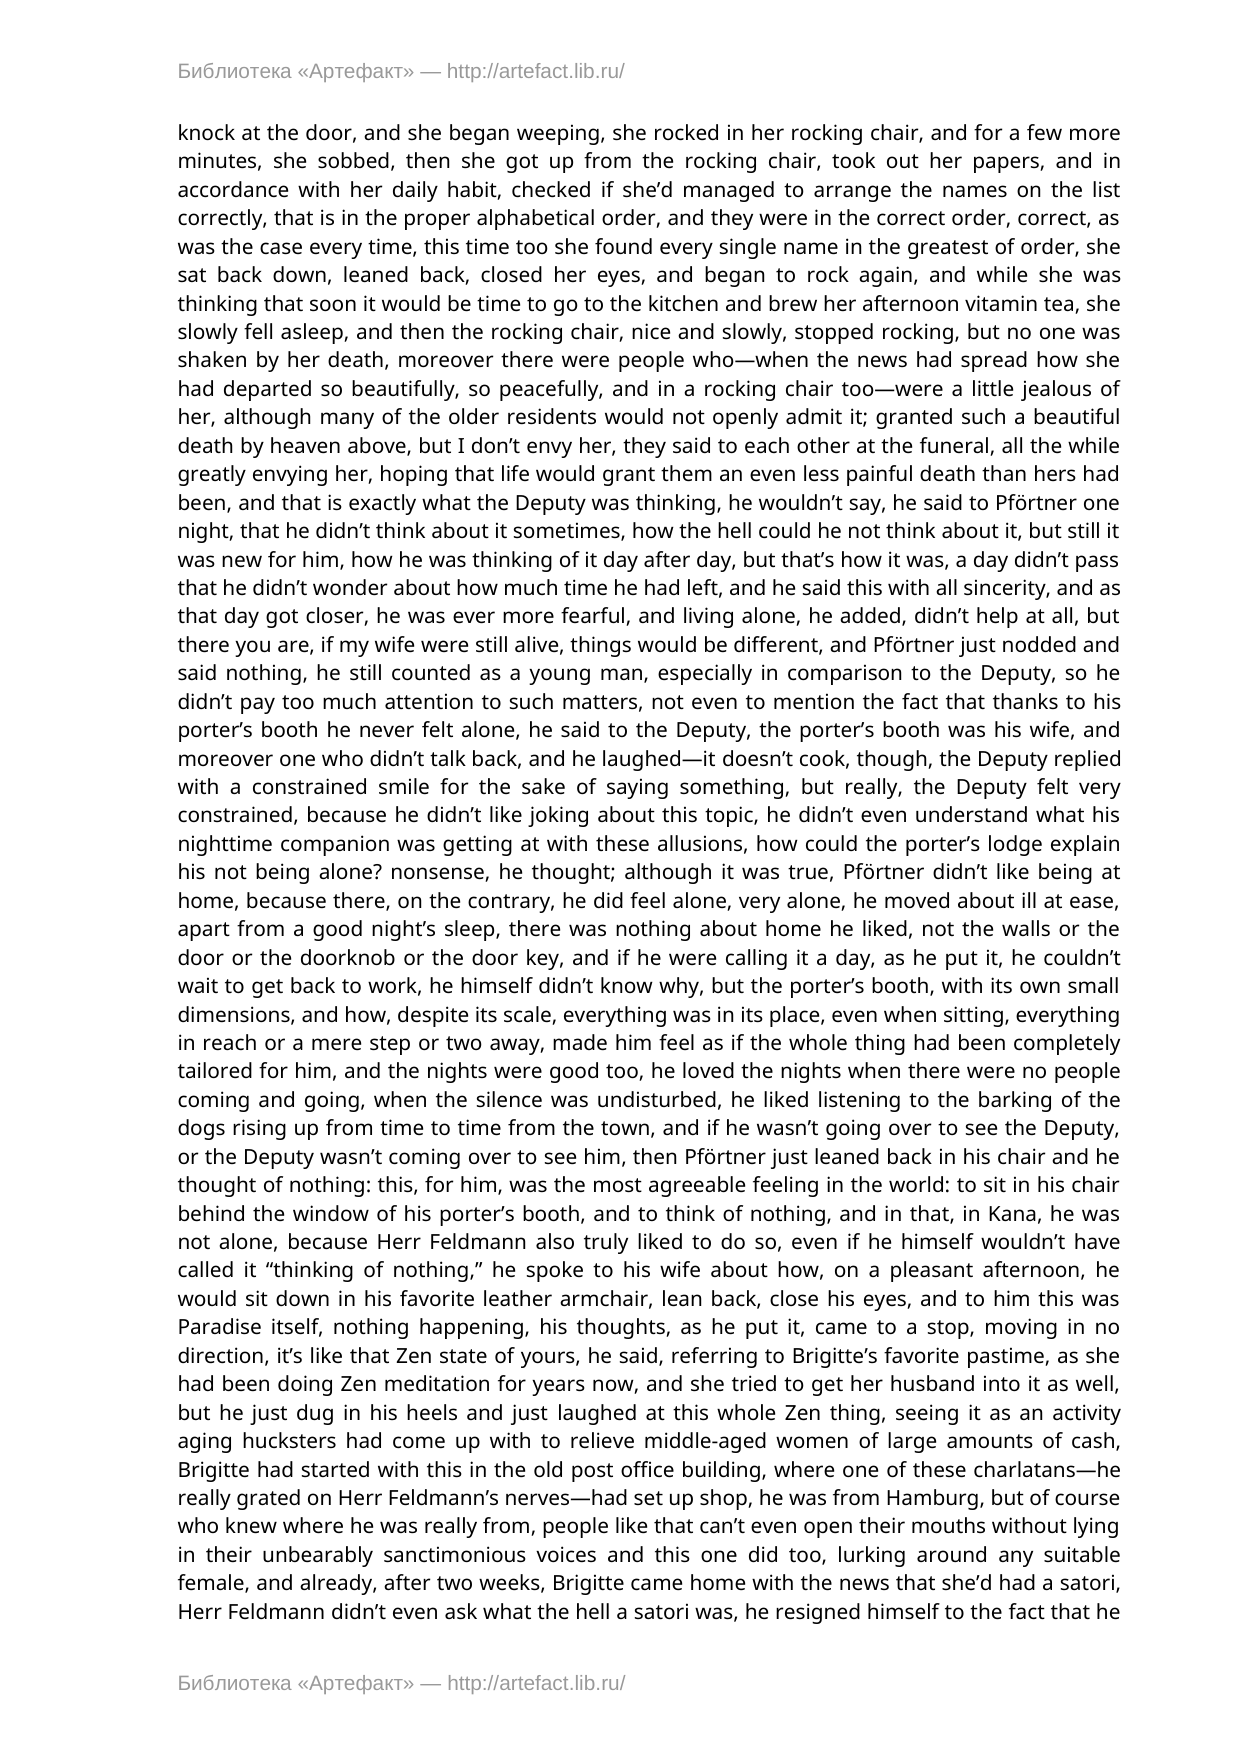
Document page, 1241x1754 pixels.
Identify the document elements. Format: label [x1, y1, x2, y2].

text [177, 118, 1122, 1625]
